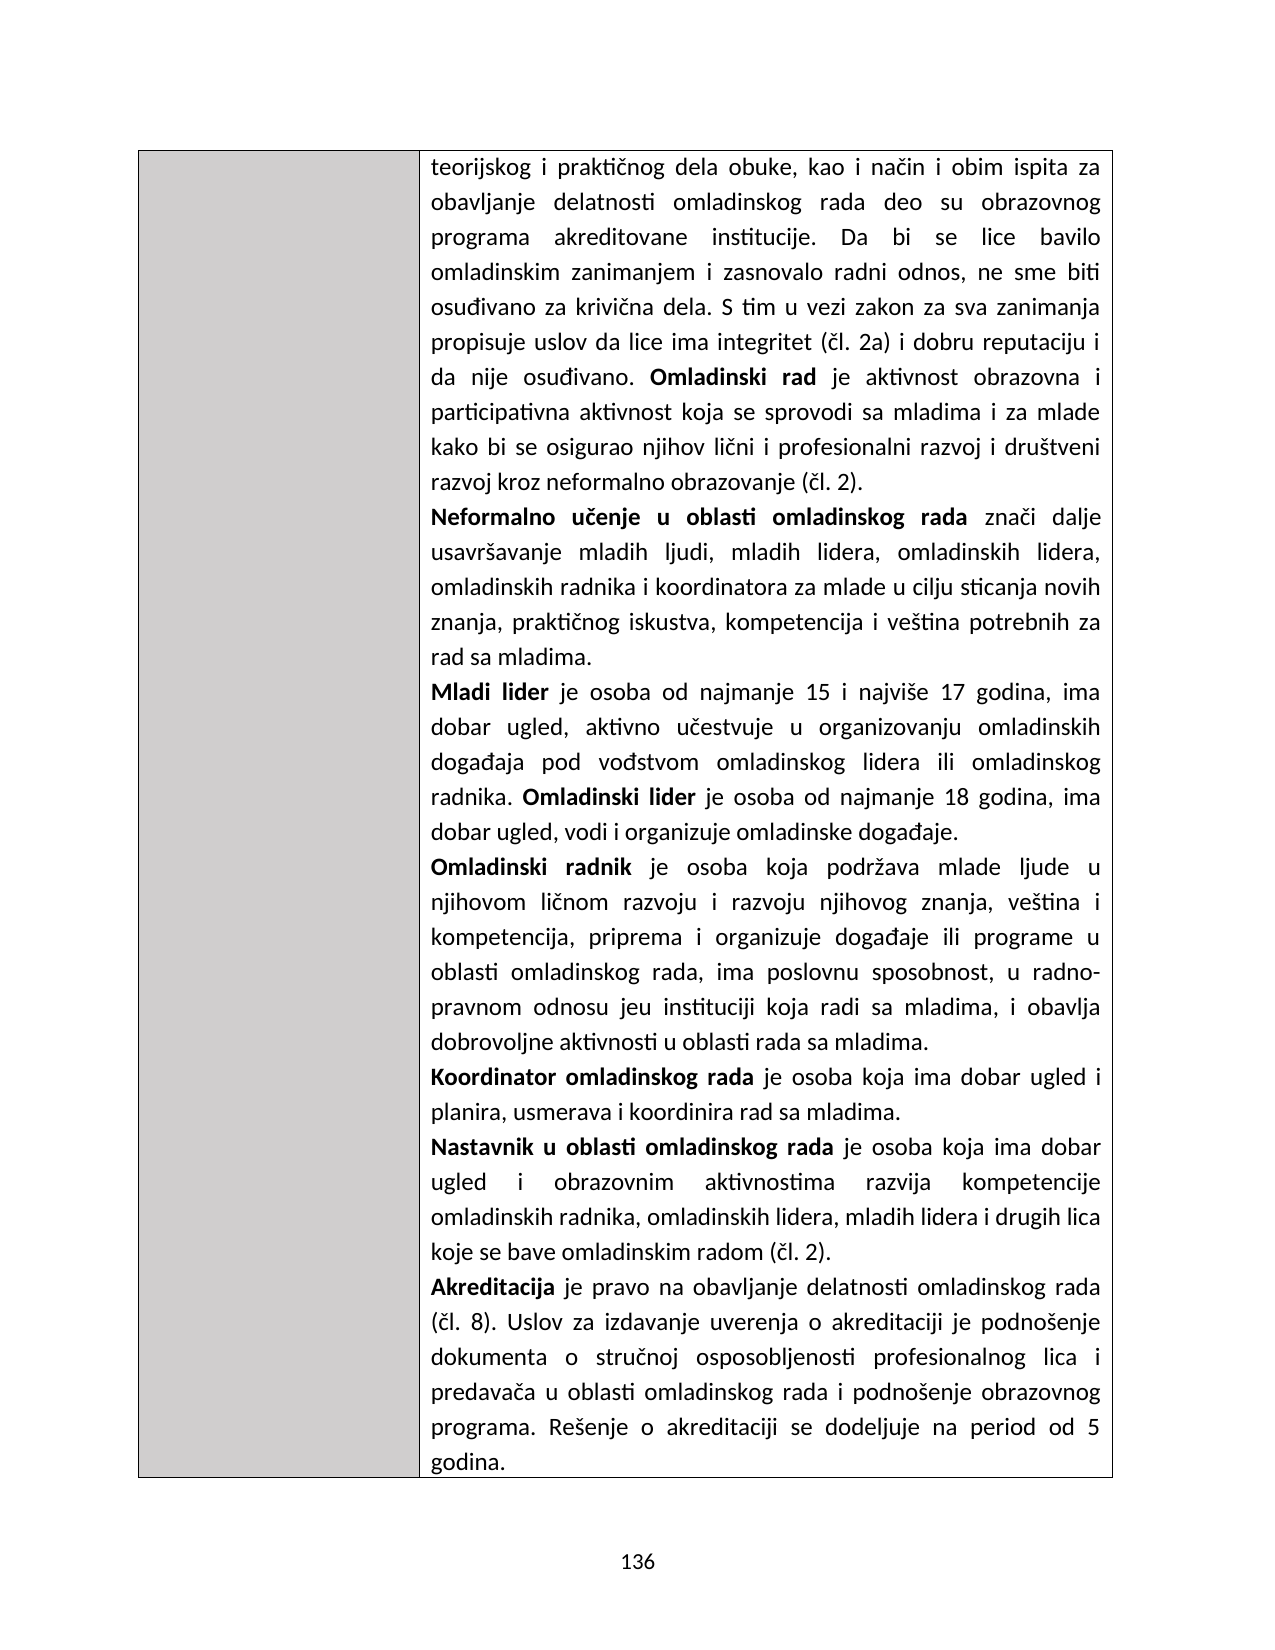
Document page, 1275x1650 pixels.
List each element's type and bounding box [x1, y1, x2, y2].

table_cell [139, 151, 419, 1477]
table_cell [420, 151, 1112, 1477]
